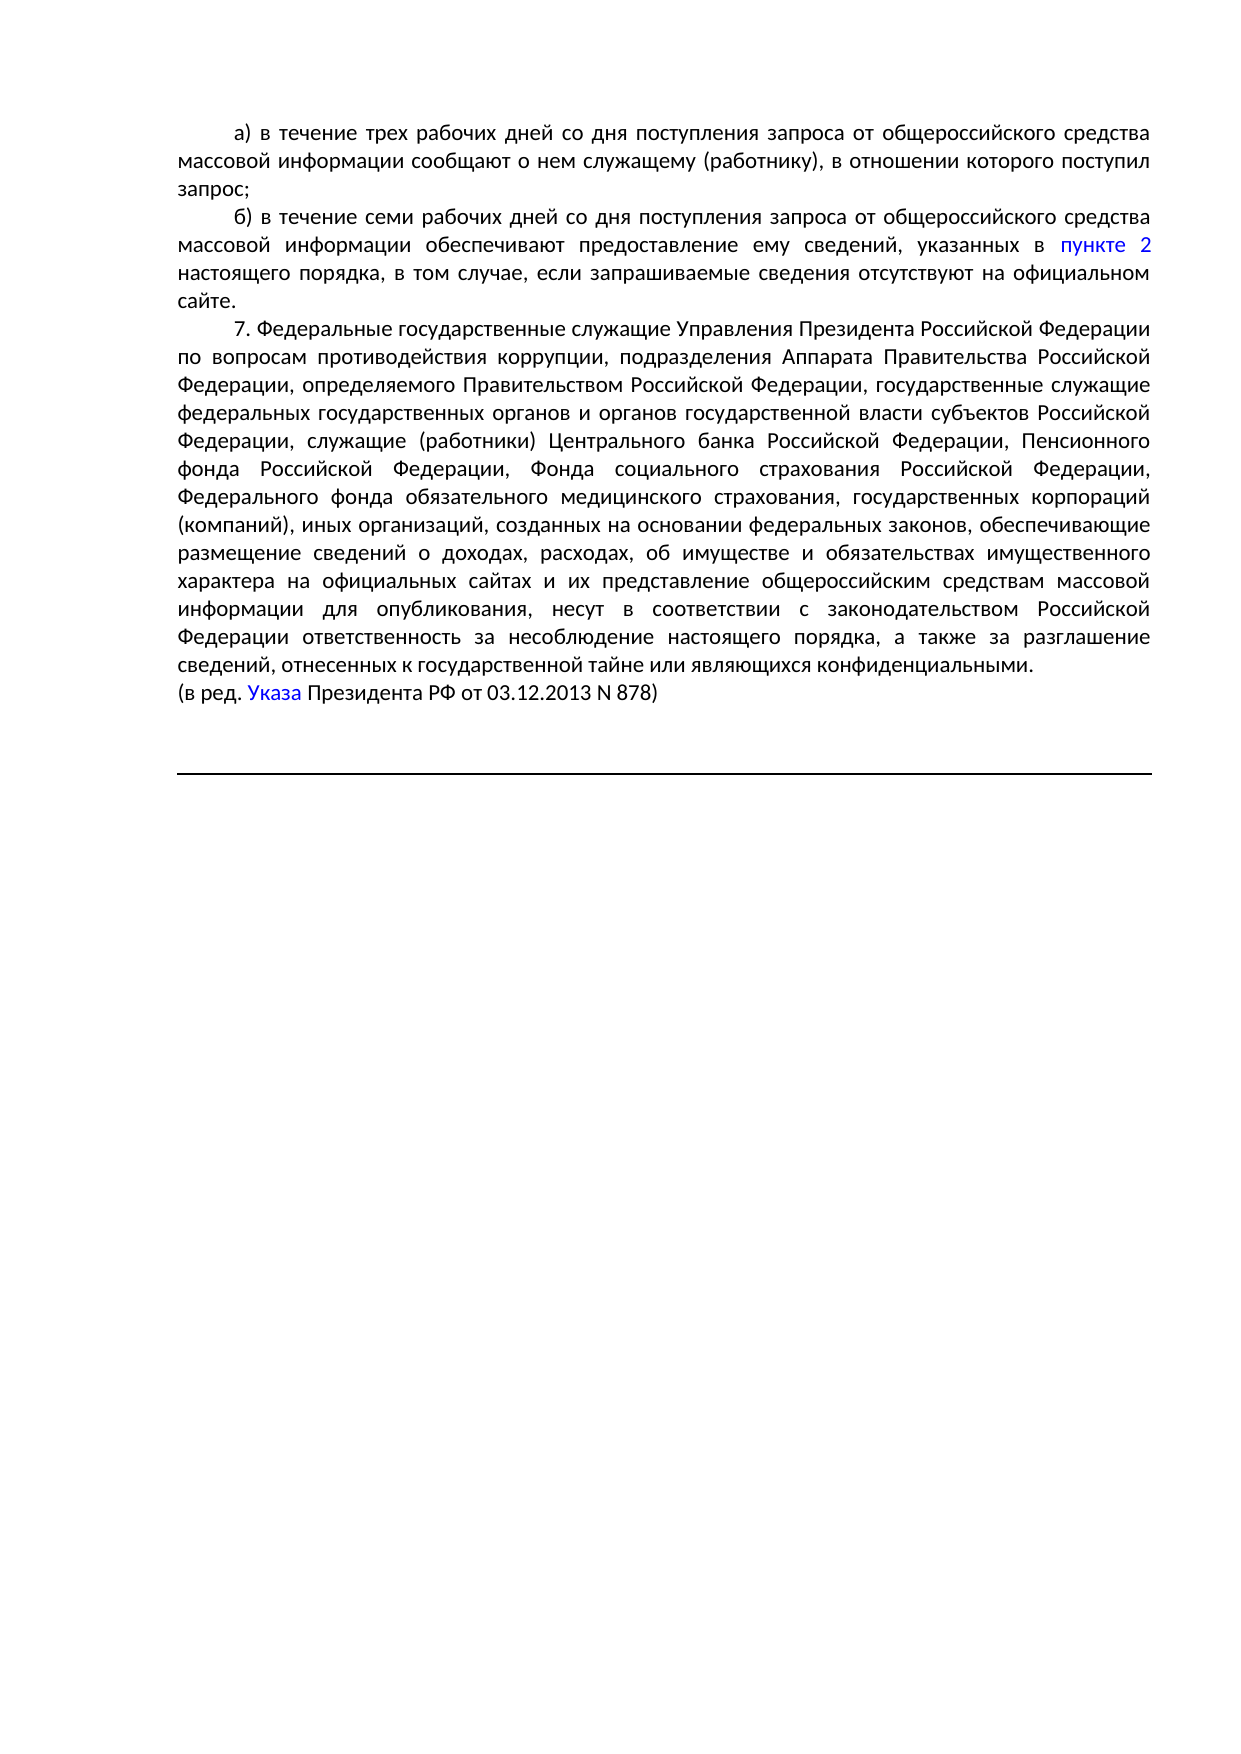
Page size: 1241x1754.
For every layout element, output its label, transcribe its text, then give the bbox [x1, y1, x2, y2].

text б) в течение семи рабочих дней со дня поступления запроса от общероссийского средства массовой информации обеспечивают предоставление ему сведений, указанных в пункте 2 настоящего порядка, в том случае, если запрашиваемые сведения отсутствуют на официальном сайте. [177, 202, 1152, 314]
text 7. Федеральные государственные служащие Управления Президента Российской Федерации по вопросам противодействия коррупции, подразделения Аппарата Правительства Российской Федерации, определяемого Правительством Российской Федерации, государственные служащие федеральных государственных органов и органов государственной власти субъектов Российской Федерации, служащие (работники) Центрального банка Российской Федерации, Пенсионного фонда Российской Федерации, Фонда социального страхования Российской Федерации, Федерального фонда обязательного медицинского страхования, государственных корпораций (компаний), иных организаций, созданных на основании федеральных законов, обеспечивающие размещение сведений о доходах, расходах, об имуществе и обязательствах имущественного характера на официальных сайтах и их представление общероссийским средствам массовой информации для опубликования, несут в соответствии с законодательством Российской Федерации ответственность за несоблюдение настоящего порядка, а также за разглашение сведений, отнесенных к государственной тайне или являющихся конфиденциальными. [177, 314, 1152, 678]
text (в ред. Указа Президента РФ от 03.12.2013 N 878) [177, 678, 1152, 707]
text а) в течение трех рабочих дней со дня поступления запроса от общероссийского средства массовой информации сообщают о нем служащему (работнику), в отношении которого поступил запрос; [177, 118, 1152, 202]
